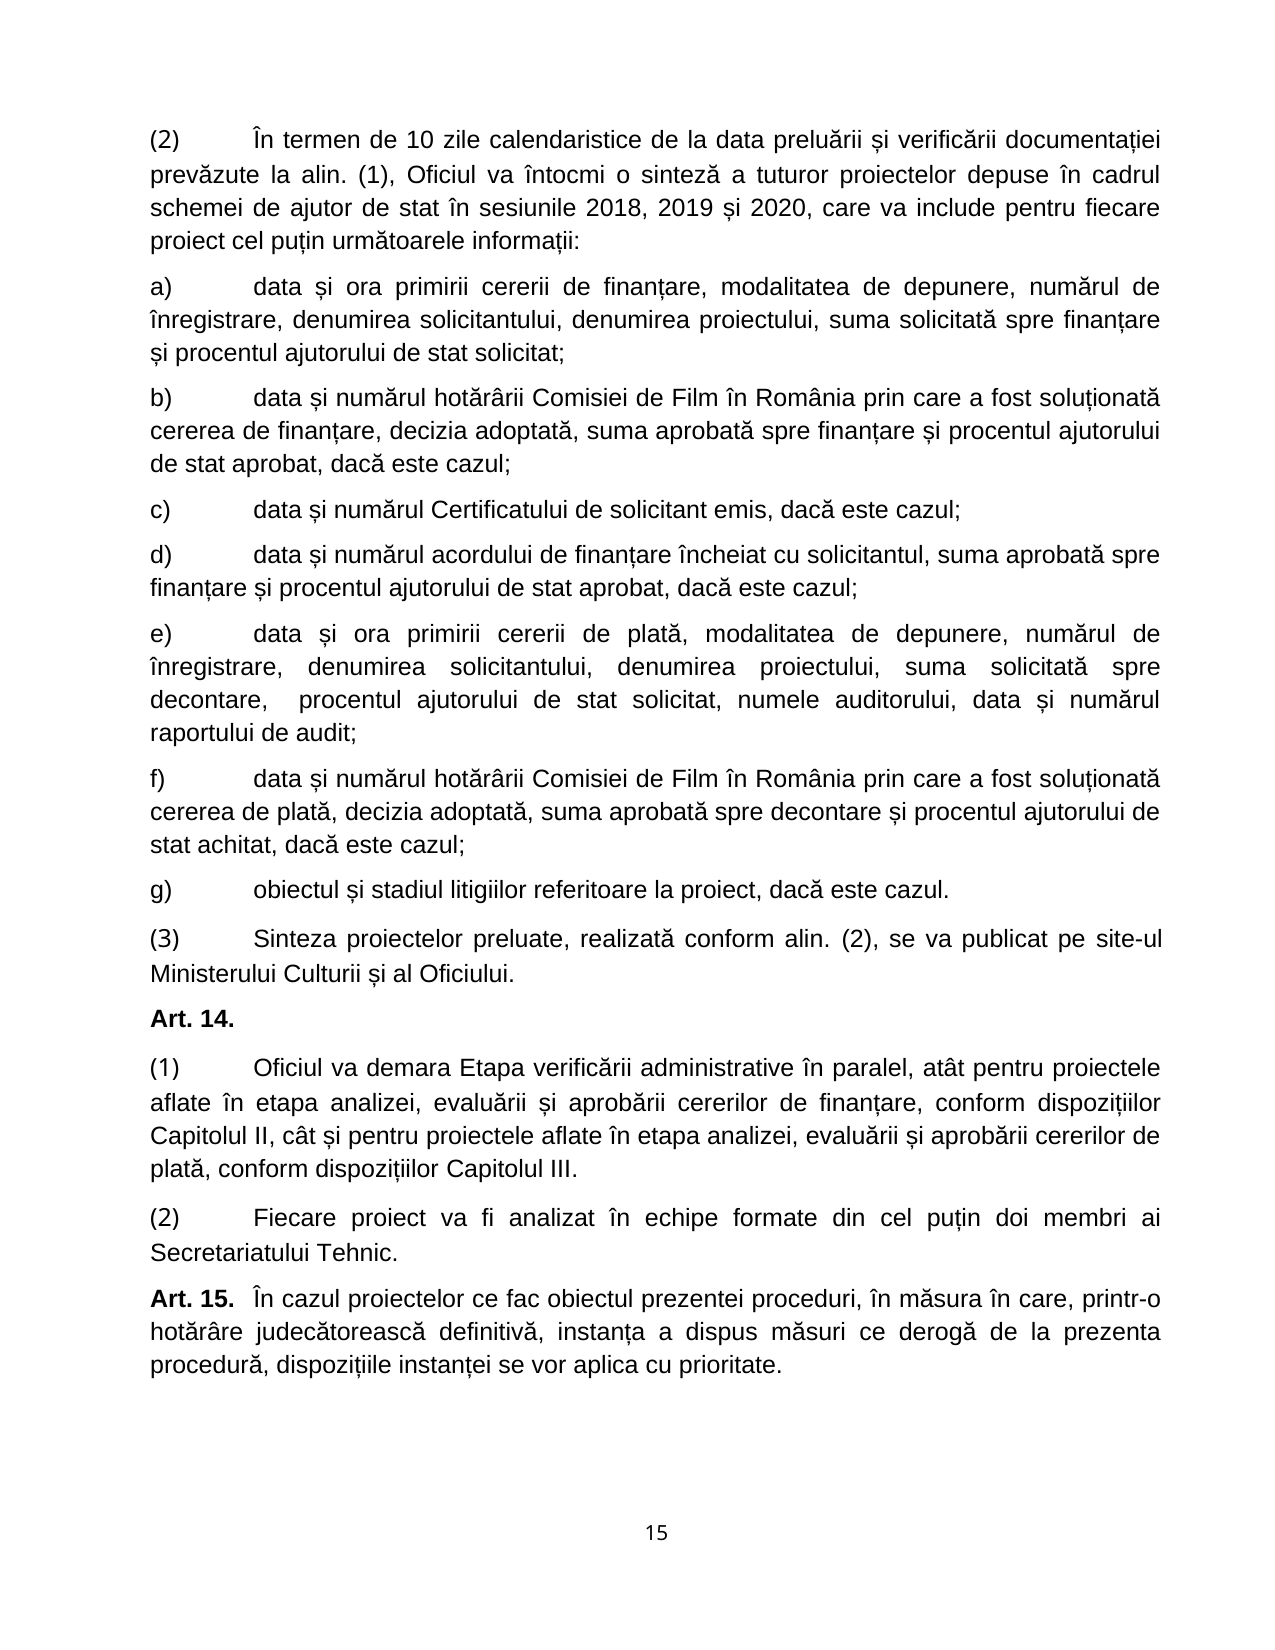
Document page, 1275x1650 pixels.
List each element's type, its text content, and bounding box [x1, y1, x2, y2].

list data și ora primirii cererii de plată, modalitatea de depunere, numărul de înregistrare, denumirea solicitantului, denumirea proiectului, suma solicitată spre decontare, procentul ajutorului de stat solicitat, numele auditorului, data și numărul raportului de audit; [150, 619, 1162, 747]
list Sinteza proiectelor preluate, realizată conform alin. (2), se va publicat pe site-ul Ministerului Culturii și al Oficiului. [150, 921, 1162, 988]
list data și numărul Certificatului de solicitant emis, dacă este cazul; [150, 495, 1162, 524]
list data și numărul hotărârii Comisiei de Film în România prin care a fost soluționată cererea de finanțare, decizia adoptată, suma aprobată spre finanțare și procentul ajutorului de stat aprobat, dacă este cazul; [150, 383, 1162, 478]
list data și numărul hotărârii Comisiei de Film în România prin care a fost soluționată cererea de plată, decizia adoptată, suma aprobată spre decontare și procentul ajutorului de stat achitat, dacă este cazul; [150, 763, 1162, 858]
list În termen de 10 zile calendaristice de la data preluării și verificării documentației prevăzute la alin. (1), Oficiul va întocmi o sinteză a tuturor proiectelor depuse în cadrul schemei de ajutor de stat în sesiunile 2018, 2019 și 2020, care va include pentru fiecare proiect cel puțin următoarele informații: [150, 122, 1162, 255]
list data și ora primirii cererii de finanțare, modalitatea de depunere, numărul de înregistrare, denumirea solicitantului, denumirea proiectului, suma solicitată spre finanțare și procentul ajutorului de stat solicitat; [150, 272, 1162, 367]
list Oficiul va demara Etapa verificării administrative în paralel, atât pentru proiectele aflate în etapa analizei, evaluării și aprobării cererilor de finanțare, conform dispozițiilor Capitolul II, cât și pentru proiectele aflate în etapa analizei, evaluării și aprobării cererilor de plată, conform dispozițiilor Capitolul III. [150, 1050, 1162, 1183]
list data și numărul acordului de finanțare încheiat cu solicitantul, suma aprobată spre finanțare și procentul ajutorului de stat aprobat, dacă este cazul; [150, 540, 1162, 602]
list obiectul și stadiul litigiilor referitoare la proiect, dacă este cazul. [150, 875, 1162, 904]
list În cazul proiectelor ce fac obiectul prezentei proceduri, în măsura în care, printr-o hotărâre judecătorească definitivă, instanța a dispus măsuri ce derogă de la prezenta procedură, dispozițiile instanței se vor aplica cu prioritate. [150, 1284, 1162, 1378]
list Fiecare proiect va fi analizat în echipe formate din cel puțin doi membri ai Secretariatului Tehnic. [150, 1200, 1162, 1267]
